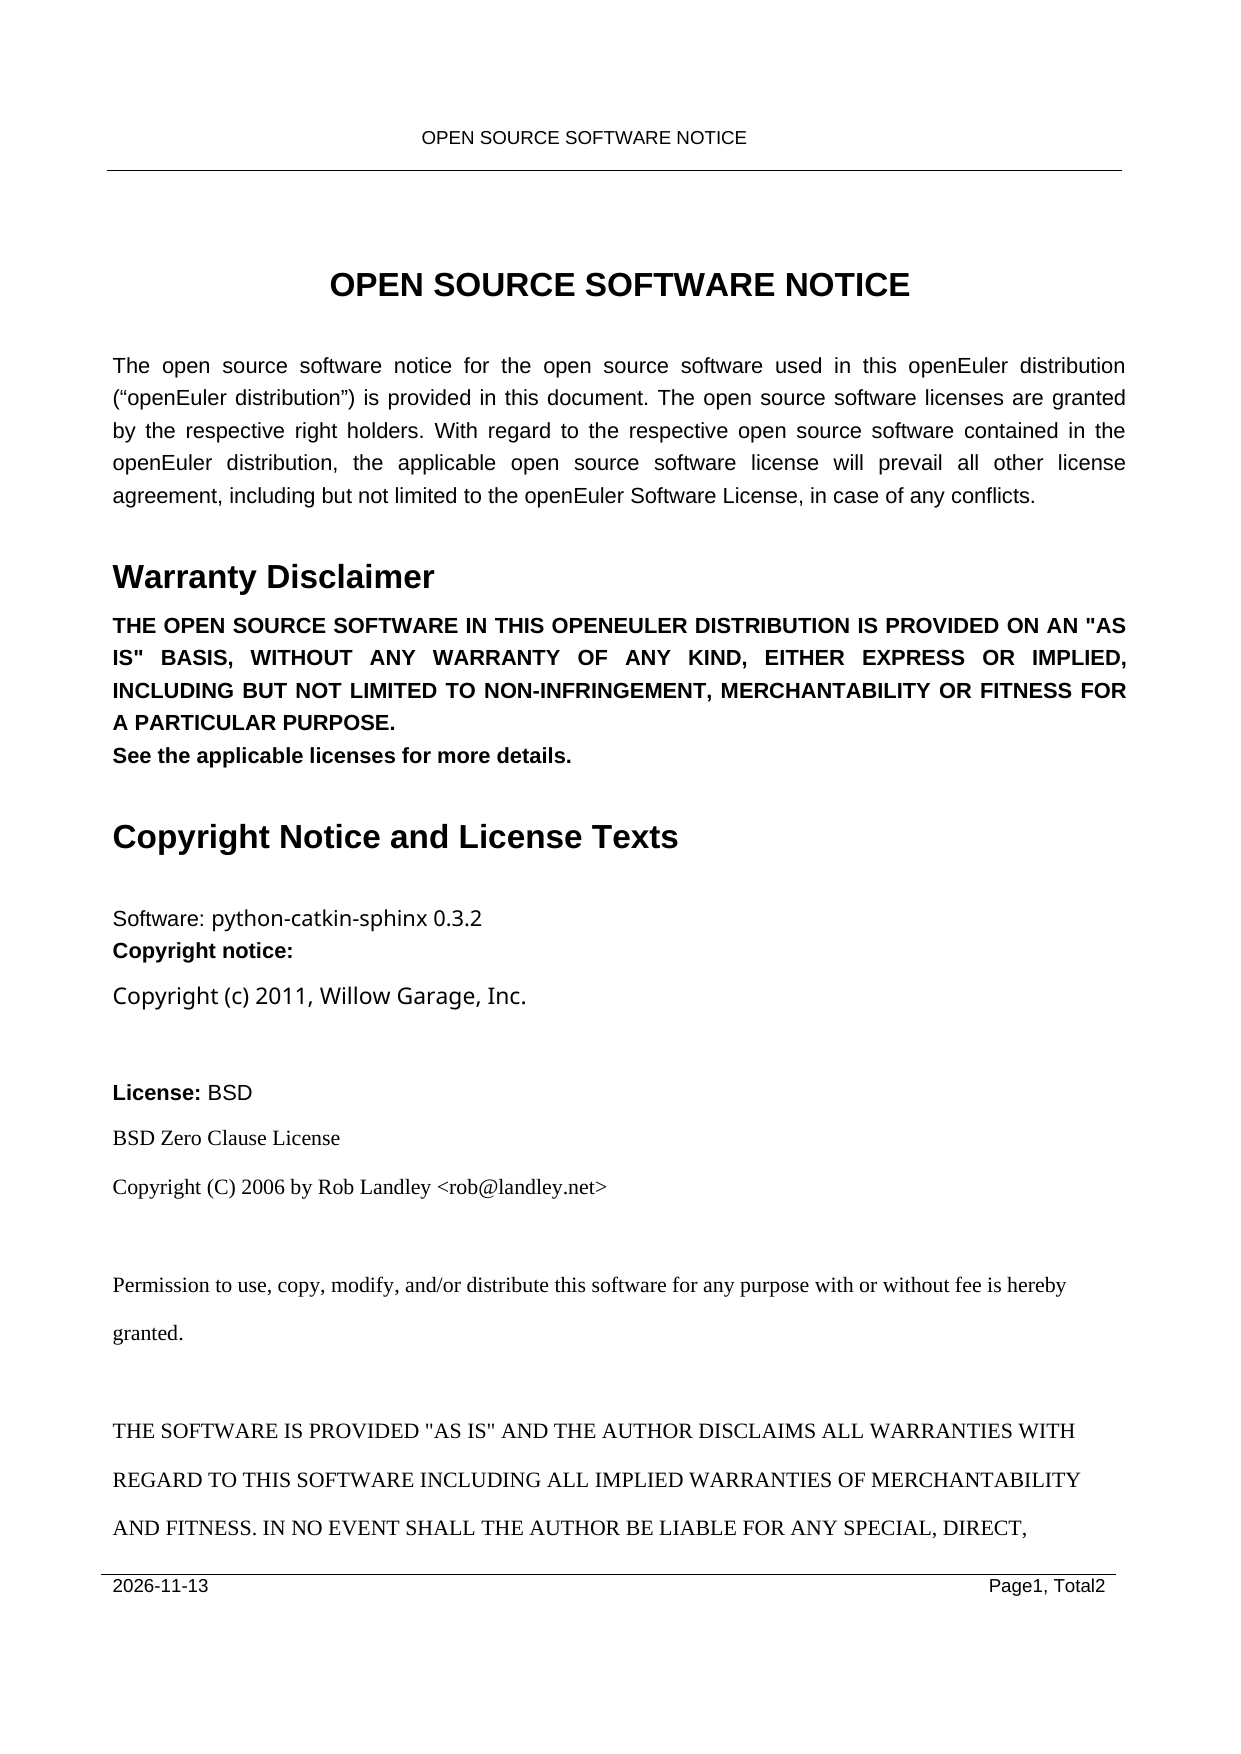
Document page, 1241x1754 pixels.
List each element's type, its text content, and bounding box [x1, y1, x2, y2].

text THE OPEN SOURCE SOFTWARE IN THIS OPENEULER DISTRIBUTION IS PROVIDED ON AN "AS IS" BASIS, WITHOUT ANY WARRANTY OF ANY KIND, EITHER EXPRESS OR IMPLIED, INCLUDING BUT NOT LIMITED TO NON-INFRINGEMENT, MERCHANTABILITY OR FITNESS FOR A PARTICULAR PURPOSE. See the applicable licenses for more details. [112, 609, 1128, 771]
text Copyright Notice and License Texts [112, 804, 1128, 869]
text Software: python-catkin-sphinx 0.3.2 [112, 901, 1128, 934]
text Warranty Disclaimer [112, 544, 1128, 609]
text The open source software notice for the open source software used in this openEuler distribution (“openEuler distribution”) is provided in this document. The open source software licenses are granted by the respective right holders. With regard to the respective open source software contained in the openEuler distribution, the applicable open source software license will prevail all other license agreement, including but not limited to the openEuler Software License, in case of any conflicts. [112, 349, 1128, 511]
text License: BSD [112, 1077, 1128, 1109]
text Copyright notice: [112, 934, 1128, 966]
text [112, 1122, 1128, 1544]
text Copyright (c) 2011, Willow Garage, Inc. [112, 979, 1128, 1060]
text OPEN SOURCE SOFTWARE NOTICE [112, 251, 1128, 316]
